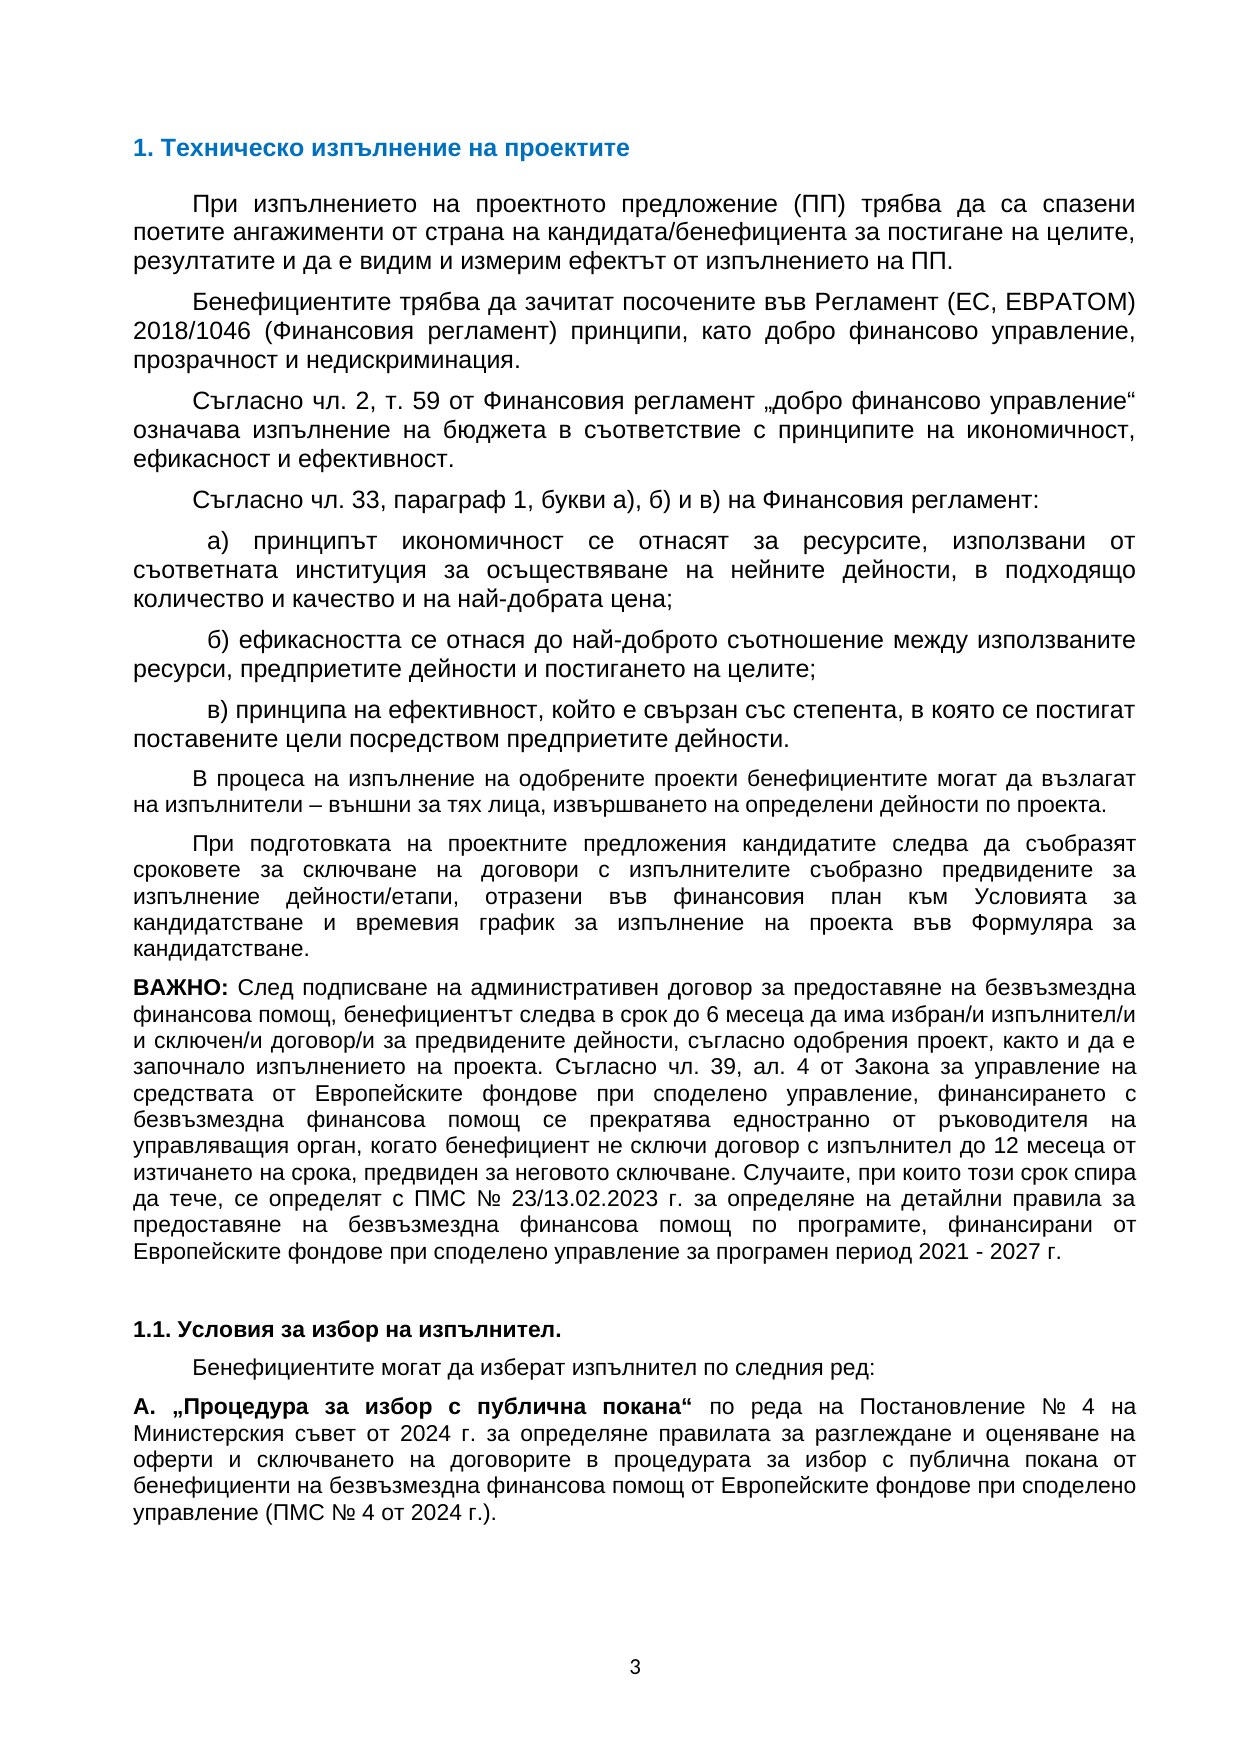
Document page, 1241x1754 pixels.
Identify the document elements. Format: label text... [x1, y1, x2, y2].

text в) принципа на ефективност, който е свързан със степента, в която се постигат поставените цели посредством предприетите дейности. [133, 695, 1137, 752]
text А. „Процедура за избор с публична покана“ по реда на Постановление № 4 на Министерския съвет от 2024 г. за определяне правилата за разглеждане и оценяване на оферти и сключването на договорите в процедурата за избор с публична покана от бенефициенти на безвъзмездна финансова помощ от Европейските фондове при споделено управление (ПМС № 4 от 2024 г.). [133, 1393, 1137, 1525]
text б) ефикасността се отнася до най-доброто съотношение между използваните ресурси, предприетите дейности и постигането на целите; [133, 625, 1137, 682]
text При подготовката на проектните предложения кандидатите следва да съобразят сроковете за сключване на договори с изпълнителите съобразно предвидените за изпълнение дейности/етапи, отразени във финансовия план към Условията за кандидатстване и времевия график за изпълнение на проекта във Формуляра за кандидатстване. [133, 830, 1137, 962]
text 1.1. Условия за избор на изпълнител. [133, 1316, 1137, 1342]
text В процеса на изпълнение на одобрените проекти бенефициентите могат да възлагат на изпълнители – външни за тях лица, извършването на определени дейности по проекта. [133, 765, 1137, 817]
text Бенефициентите трябва да зачитат посочените във Регламент (ЕС, ЕВРАТОМ) 2018/1046 (Финансовия регламент) принципи, като добро финансово управление, прозрачност и недискриминация. [133, 287, 1137, 373]
text Съгласно чл. 33, параграф 1, букви а), б) и в) на Финансовия регламент: [133, 485, 1137, 513]
text 1. Техническо изпълнение на проектите [133, 133, 1137, 162]
text ВАЖНО: След подписване на административен договор за предоставяне на безвъзмездна финансова помощ, бенефициентът следва в срок до 6 месеца да има избран/и изпълнител/и и сключен/и договор/и за предвидените дейности, съгласно одобрения проект, както и да е започнало изпълнението на проекта. Съгласно чл. 39, ал. 4 от Закона за управление на средствата от Европейските фондове при споделено управление, финансирането с безвъзмездна финансова помощ се прекратява едностранно от ръководителя на управляващия орган, когато бенефициент не сключи договор с изпълнител до 12 месеца от изтичането на срока, предвиден за неговото сключване. Случаите, при които този срок спира да тече, се определят с ПМС № 23/13.02.2023 г. за определяне на детайлни правила за предоставяне на безвъзмездна финансова помощ по програмите, финансирани от Европейските фондове при споделено управление за програмен период 2021 - 2027 г. [133, 974, 1137, 1264]
text а) принципът икономичност се отнасят за ресурсите, използвани от съответната институция за осъществяване на нейните дейности, в подходящо количество и качество и на най-добрата цена; [133, 526, 1137, 612]
text Съгласно чл. 2, т. 59 от Финансовия регламент „добро финансово управление“ означава изпълнение на бюджета в съответствие с принципите на икономичност, ефикасност и ефективност. [133, 386, 1137, 472]
text При изпълнението на проектното предложение (ПП) трябва да са спазени поетите ангажименти от страна на кандидата/бенефициента за постигане на целите, резултатите и да е видим и измерим ефектът от изпълнението на ПП. [133, 188, 1137, 275]
text Бенефициентите могат да изберат изпълнител по следния ред: [133, 1354, 1137, 1381]
